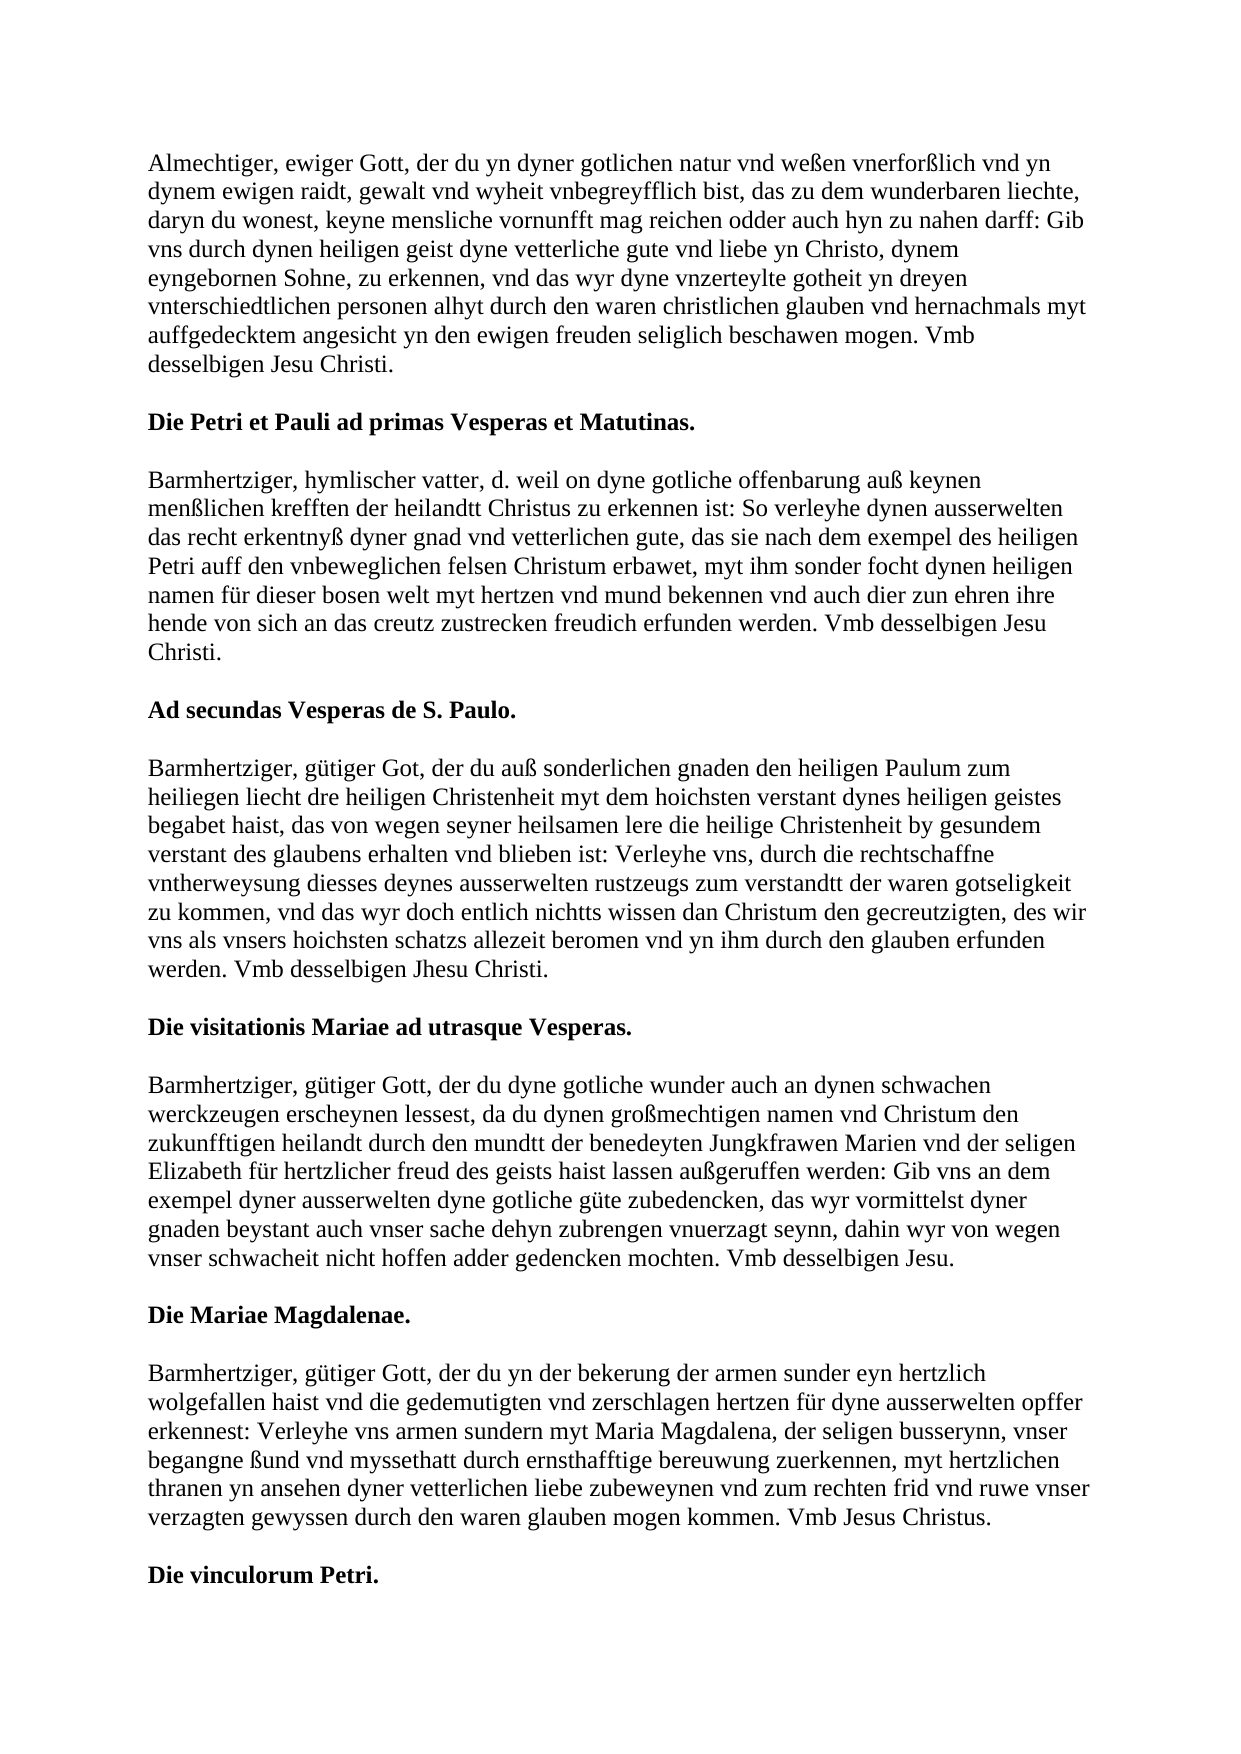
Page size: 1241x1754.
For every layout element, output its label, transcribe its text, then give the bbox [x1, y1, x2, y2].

text Die visitationis Mariae ad utrasque Vesperas. [148, 1012, 1093, 1041]
text Barmhertziger, gütiger Gott, der du dyne gotliche wunder auch an dynen schwachen werckzeugen erscheynen lessest, da du dynen großmechtigen namen vnd Christum den zukunfftigen heilandt durch den mundtt der benedeyten Jungkfrawen Marien vnd der seligen Elizabeth für hertzlicher freud des geists haist lassen außgeruffen werden: Gib vns an dem exempel dyner ausserwelten dyne gotliche güte zubedencken, das wyr vormittelst dyner gnaden beystant auch vnser sache dehyn zubrengen vnuerzagt seynn, dahin wyr von wegen vnser schwacheit nicht hoffen adder gedencken mochten. Vmb desselbigen Jesu. [148, 1070, 1093, 1271]
text Die Mariae Magdalenae. [148, 1301, 1093, 1329]
text Barmhertziger, hymlischer vatter, d. weil on dyne gotliche offenbarung auß keynen menßlichen krefften der heilandtt Christus zu erkennen ist: So verleyhe dynen ausserwelten das recht erkentnyß dyner gnad vnd vetterlichen gute, das sie nach dem exempel des heiligen Petri auff den vnbeweglichen felsen Christum erbawet, myt ihm sonder focht dynen heiligen namen für dieser bosen welt myt hertzen vnd mund bekennen vnd auch dier zun ehren ihre hende von sich an das creutz zustrecken freudich erfunden werden. Vmb desselbigen Jesu Christi. [148, 465, 1093, 666]
text Barmhertziger, gütiger Got, der du auß sonderlichen gnaden den heiligen Paulum zum heiliegen liecht dre heiligen Christenheit myt dem hoichsten verstant dynes heiligen geistes begabet haist, das von wegen seyner heilsamen lere die heilige Christenheit by gesundem verstant des glaubens erhalten vnd blieben ist: Verleyhe vns, durch die rechtschaffne vntherweysung diesses deynes ausserwelten rustzeugs zum verstandtt der waren gotseligkeit zu kommen, vnd das wyr doch entlich nichtts wissen dan Christum den gecreutzigten, des wir vns als vnsers hoichsten schatzs allezeit beromen vnd yn ihm durch den glauben erfunden werden. Vmb desselbigen Jhesu Christi. [148, 753, 1093, 983]
text Almechtiger, ewiger Gott, der du yn dyner gotlichen natur vnd weßen vnerforßlich vnd yn dynem ewigen raidt, gewalt vnd wyheit vnbegreyfflich bist, das zu dem wunderbaren liechte, daryn du wonest, keyne mensliche vornunfft mag reichen odder auch hyn zu nahen darff: Gib vns durch dynen heiligen geist dyne vetterliche gute vnd liebe yn Christo, dynem eyngebornen Sohne, zu erkennen, vnd das wyr dyne vnzerteylte gotheit yn dreyen vnterschiedtlichen personen alhyt durch den waren christlichen glauben vnd hernachmals myt auffgedecktem angesicht yn den ewigen freuden seliglich beschawen mogen. Vmb desselbigen Jesu Christi. [148, 148, 1093, 378]
text Ad secundas Vesperas de S. Paulo. [148, 695, 1093, 724]
text Die vinculorum Petri. [148, 1560, 1093, 1589]
text Barmhertziger, gütiger Gott, der du yn der bekerung der armen sunder eyn hertzlich wolgefallen haist vnd die gedemutigten vnd zerschlagen hertzen für dyne ausserwelten opffer erkennest: Verleyhe vns armen sundern myt Maria Magdalena, der seligen busserynn, vnser begangne ßund vnd myssethatt durch ernsthafftige bereuwung zuerkennen, myt hertzlichen thranen yn ansehen dyner vetterlichen liebe zubeweynen vnd zum rechten frid vnd ruwe vnser verzagten gewyssen durch den waren glauben mogen kommen. Vmb Jesus Christus. [148, 1358, 1093, 1531]
text Die Petri et Pauli ad primas Vesperas et Matutinas. [148, 407, 1093, 436]
